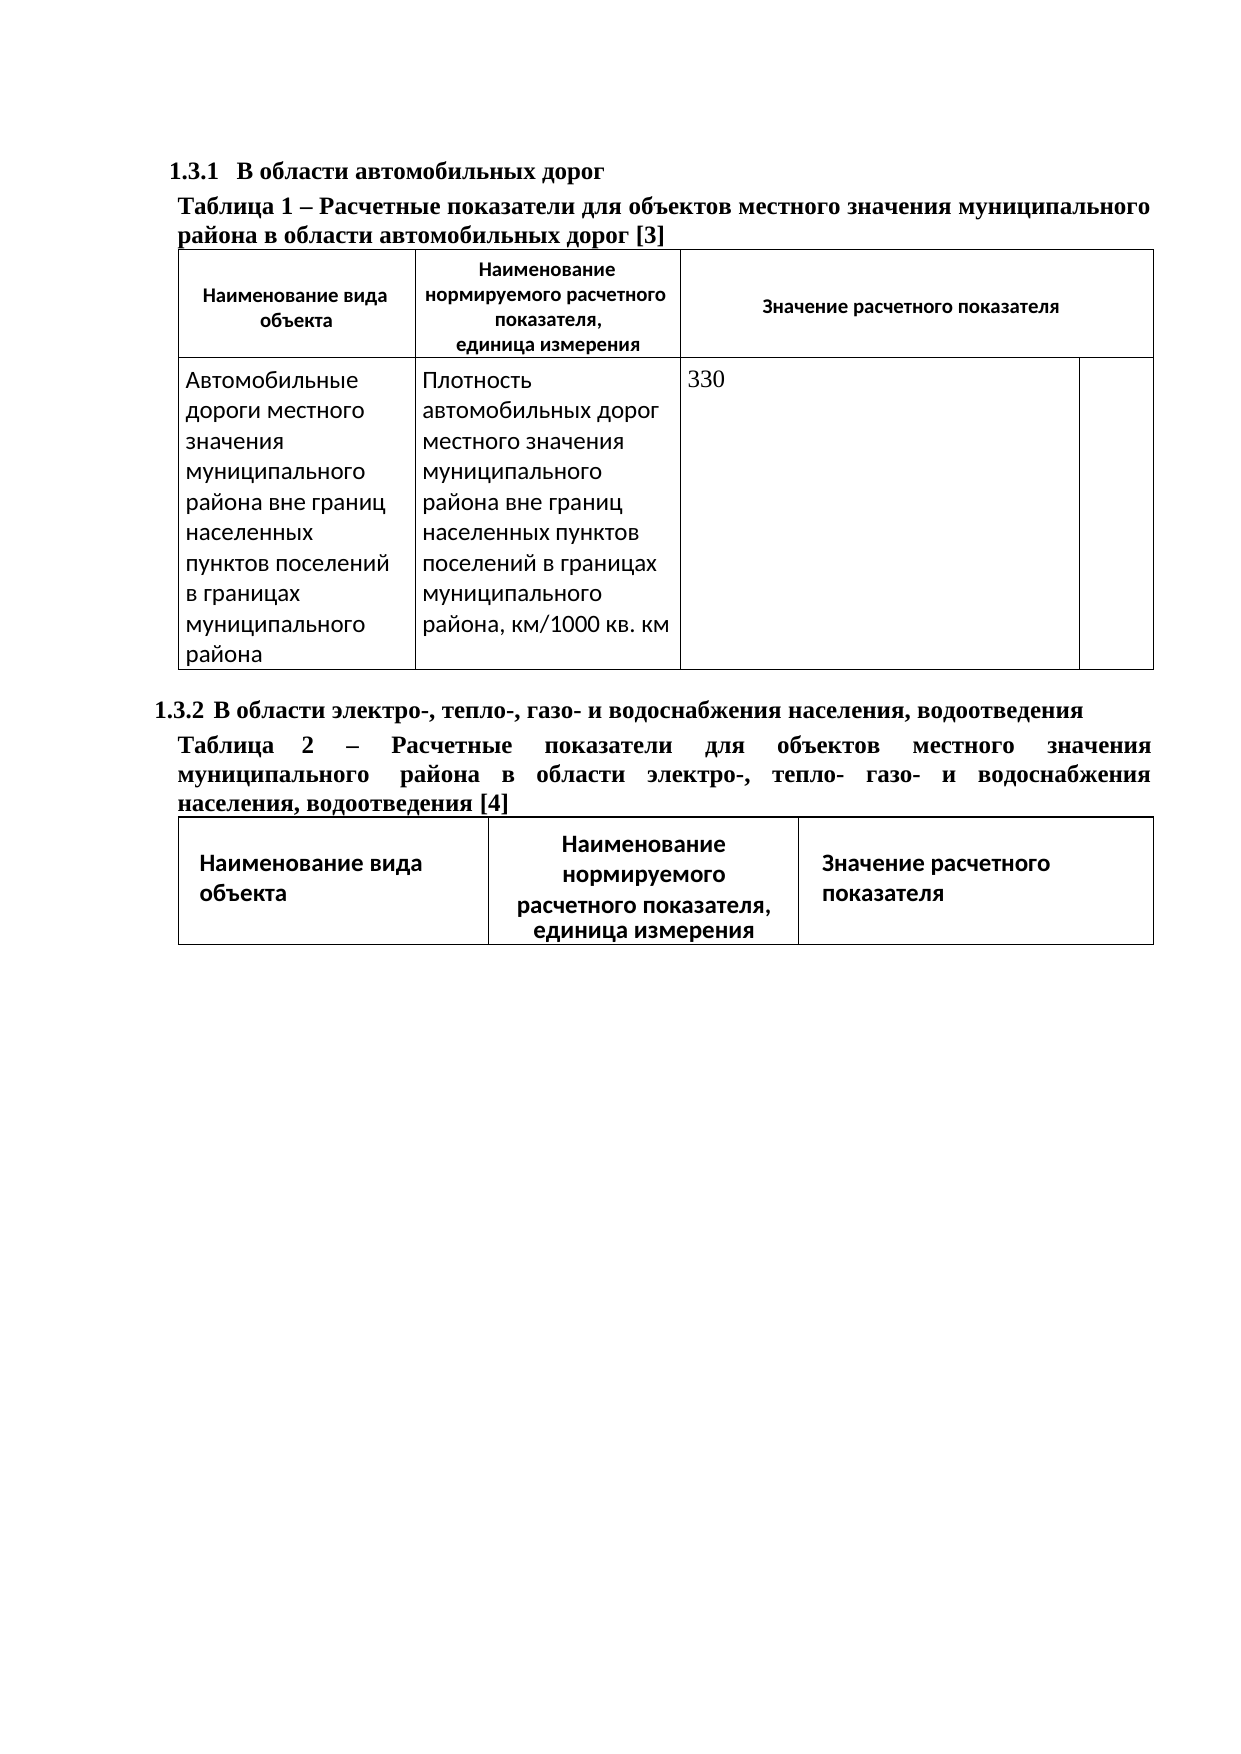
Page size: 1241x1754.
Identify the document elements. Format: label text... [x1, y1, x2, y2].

table_header Значение расчетного показателя [681, 250, 1153, 357]
table_cell Плотность автомобильных дорог местного значения муниципального района вне границ населенных пунктов поселений в границах муниципального района, км/1000 кв. км [416, 358, 680, 669]
text Таблица 1 – Расчетные показатели для объектов местного значения муниципального района в области автомобильных дорог [3] [177, 191, 1151, 249]
table_header Наименование нормируемого расчетного показателя, единица измерения [489, 818, 798, 943]
table_header Значение расчетного показателя [799, 818, 1153, 943]
table_header Наименование вида объекта [179, 818, 488, 943]
subtitle В области автомобильных дорог [169, 156, 1165, 185]
subtitle В области электро-, тепло-, газо- и водоснабжения населения, водоотведения [154, 695, 1165, 724]
table_header Наименование вида объекта [179, 250, 415, 357]
table_cell [1080, 358, 1153, 669]
table_cell 330 [681, 358, 1079, 669]
table_header Наименование нормируемого расчетного показателя, единица измерения [416, 250, 680, 357]
table_cell Автомобильные дороги местного значения муниципального района вне границ населенных пунктов поселений в границах муниципального района [179, 358, 415, 669]
text Таблица 2 – Расчетные показатели для объектов местного значения муниципального района в области электро-, тепло- газо- и водоснабжения населения, водоотведения [4] [177, 730, 1151, 816]
